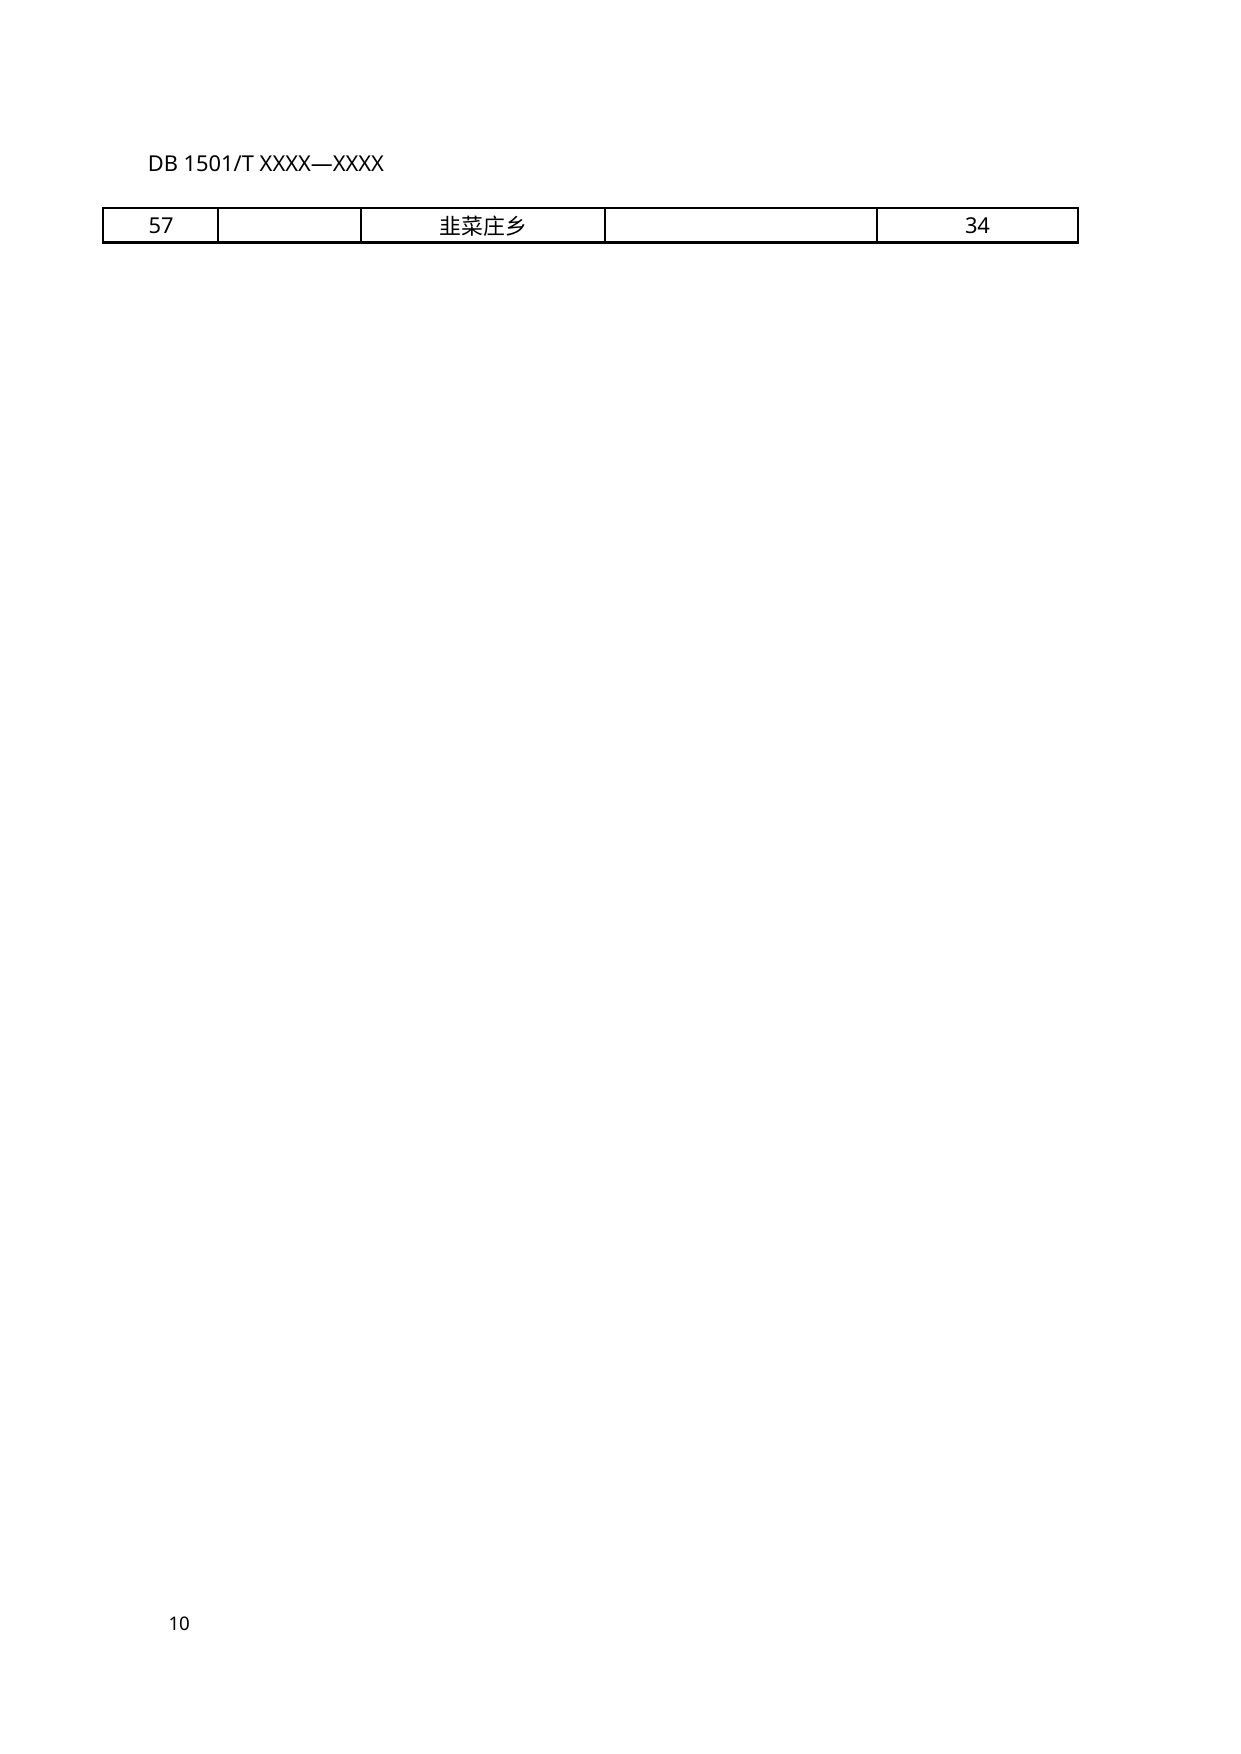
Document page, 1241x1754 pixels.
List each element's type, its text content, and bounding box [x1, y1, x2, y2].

table_cell 57 [104, 209, 217, 241]
table_cell 韭菜庄乡 [362, 209, 604, 241]
table_cell 34 [878, 209, 1077, 241]
